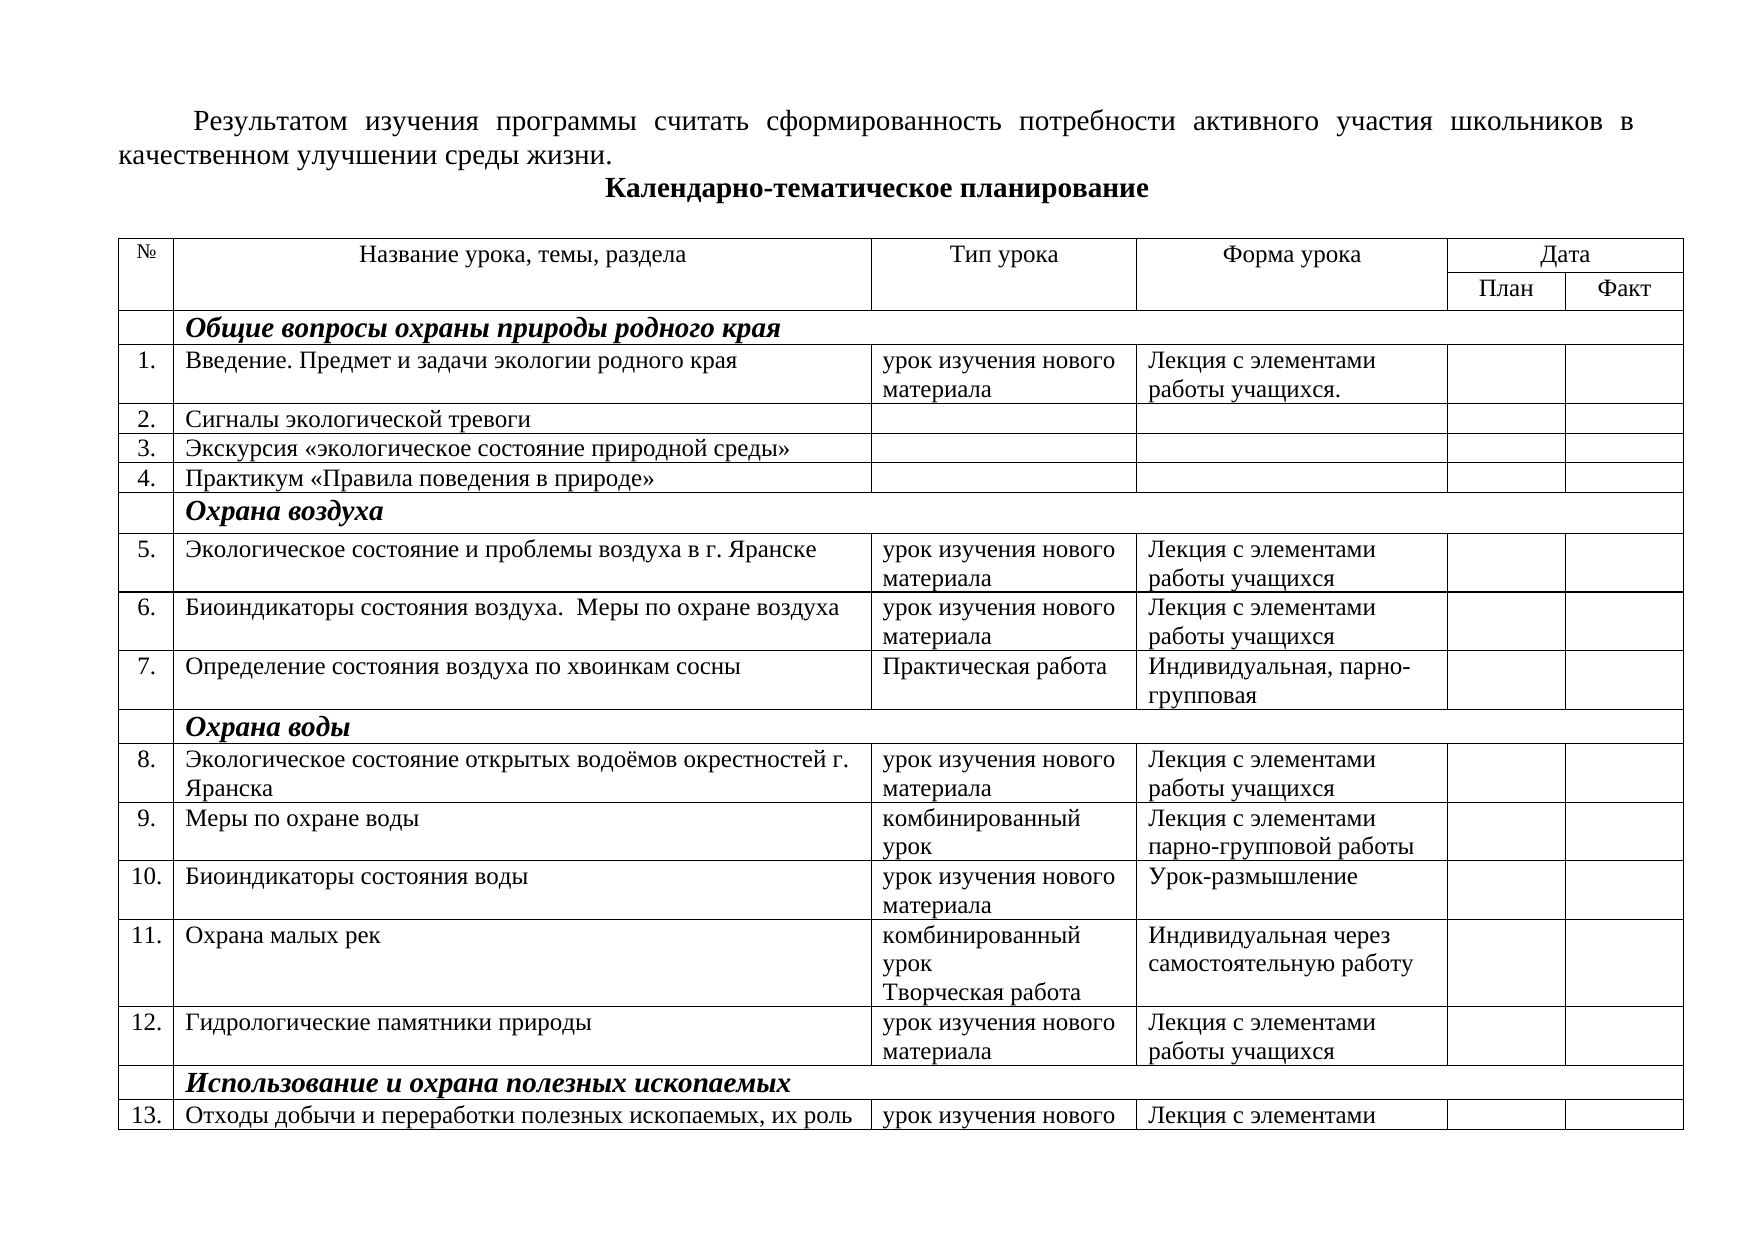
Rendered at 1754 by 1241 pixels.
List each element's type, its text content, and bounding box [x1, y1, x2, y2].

table_cell [1566, 651, 1683, 708]
table_cell [1448, 593, 1565, 650]
table_cell [1448, 1100, 1565, 1129]
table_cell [174, 1100, 871, 1129]
table_cell [1137, 434, 1447, 462]
table_cell План [1448, 273, 1565, 309]
table_cell урок изучения нового материала [872, 861, 1136, 919]
table_cell 11. [119, 920, 173, 1006]
table_cell [1448, 434, 1565, 462]
table_cell [1448, 404, 1565, 432]
table_cell [872, 463, 1136, 492]
table_cell 12. [119, 1007, 173, 1064]
table_cell Практикум «Правила поведения в природе» [174, 463, 871, 492]
table_header Дата [1448, 239, 1683, 272]
table_cell урок изучения нового материала [872, 345, 1136, 403]
table_cell Гидрологические памятники природы [174, 1007, 871, 1064]
table_cell [1137, 404, 1447, 432]
table_cell [1448, 920, 1565, 1006]
table_cell 4. [119, 463, 173, 492]
table_cell [119, 493, 173, 533]
table_cell Экологическое состояние и проблемы воздуха в г. Яранске [174, 534, 871, 591]
table_cell [1566, 803, 1683, 860]
table_cell Урок-размышление [1137, 861, 1447, 919]
table_cell Лекция с элементами работы учащихся [1137, 534, 1447, 591]
table_cell [1566, 404, 1683, 432]
table_cell комбинированный урок [872, 803, 1136, 860]
table_cell 9. [119, 803, 173, 860]
table_cell урок изучения нового материала [872, 534, 1136, 591]
table_cell [1448, 861, 1565, 919]
table_cell Факт [1566, 273, 1683, 309]
text Результатом изучения программы считать сформированность потребности активного участия школьников в качественном улучшении среды жизни. [118, 103, 1636, 171]
table_cell 3. [119, 434, 173, 462]
table_cell Лекция с элементами парно-групповой работы [1137, 803, 1447, 860]
table_cell [1566, 593, 1683, 650]
table_cell [872, 404, 1136, 432]
text Календарно-тематическое планирование [118, 171, 1636, 204]
table_cell 1. [119, 345, 173, 403]
table_cell 5. [119, 534, 173, 591]
table_cell Лекция с элементами работы учащихся [1137, 744, 1447, 802]
table_cell [1566, 345, 1683, 403]
table_cell 6. [119, 593, 173, 650]
table_cell [1566, 920, 1683, 1006]
table_cell [1137, 463, 1447, 492]
table_cell [1448, 803, 1565, 860]
table_header № [119, 239, 173, 309]
table_header Название урока, темы, раздела [174, 239, 871, 309]
table_cell [1566, 463, 1683, 492]
table_cell Биоиндикаторы состояния воды [174, 861, 871, 919]
table_cell Лекция с элементами работы учащихся [1137, 1007, 1447, 1064]
table_cell Экологическое состояние открытых водоёмов окрестностей г. Яранска [174, 744, 871, 802]
table_cell Меры по охране воды [174, 803, 871, 860]
table_cell [1566, 744, 1683, 802]
table_cell [1566, 434, 1683, 462]
table_cell Охрана воды [174, 710, 1683, 743]
table_cell [1566, 534, 1683, 591]
table_cell Практическая работа [872, 651, 1136, 708]
table_cell [1448, 1007, 1565, 1064]
table_cell Введение. Предмет и задачи экологии родного края [174, 345, 871, 403]
table_cell [1448, 345, 1565, 403]
table_header Форма урока [1137, 239, 1447, 309]
table_cell [119, 1066, 173, 1099]
table_cell урок изучения нового материала [872, 744, 1136, 802]
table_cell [1137, 1100, 1447, 1129]
table_header Тип урока [872, 239, 1136, 309]
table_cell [872, 1100, 1136, 1129]
table_cell [1448, 651, 1565, 708]
table_cell 10. [119, 861, 173, 919]
table_cell Сигналы экологической тревоги [174, 404, 871, 432]
table_cell [119, 311, 173, 344]
table_cell Лекция с элементами работы учащихся. [1137, 345, 1447, 403]
table_cell Индивидуальная через самостоятельную работу [1137, 920, 1447, 1006]
table_cell Общие вопросы охраны природы родного края [174, 311, 1683, 344]
table_cell урок изучения нового материала [872, 593, 1136, 650]
table_cell [872, 434, 1136, 462]
table_cell 8. [119, 744, 173, 802]
table_cell 13. [119, 1100, 173, 1129]
table_cell Определение состояния воздуха по хвоинкам сосны [174, 651, 871, 708]
table_cell [1566, 1007, 1683, 1064]
table_cell Охрана воздуха [174, 493, 1683, 533]
table_cell Охрана малых рек [174, 920, 871, 1006]
table_cell [1566, 861, 1683, 919]
table_cell [1448, 463, 1565, 492]
table_cell [1448, 534, 1565, 591]
table_cell Лекция с элементами работы учащихся [1137, 593, 1447, 650]
table_cell комбинированный урок Творческая работа [872, 920, 1136, 1006]
table_cell Использование и охрана полезных ископаемых [174, 1066, 1683, 1099]
table_cell Биоиндикаторы состояния воздуха. Меры по охране воздуха [174, 593, 871, 650]
table_cell [119, 710, 173, 743]
table_cell Индивидуальная, парно-групповая [1137, 651, 1447, 708]
table_cell [1448, 744, 1565, 802]
table_cell Экскурсия «экологическое состояние природной среды» [174, 434, 871, 462]
table_cell [1566, 1100, 1683, 1129]
table_cell урок изучения нового материала [872, 1007, 1136, 1064]
table_cell 7. [119, 651, 173, 708]
table_cell 2. [119, 404, 173, 432]
